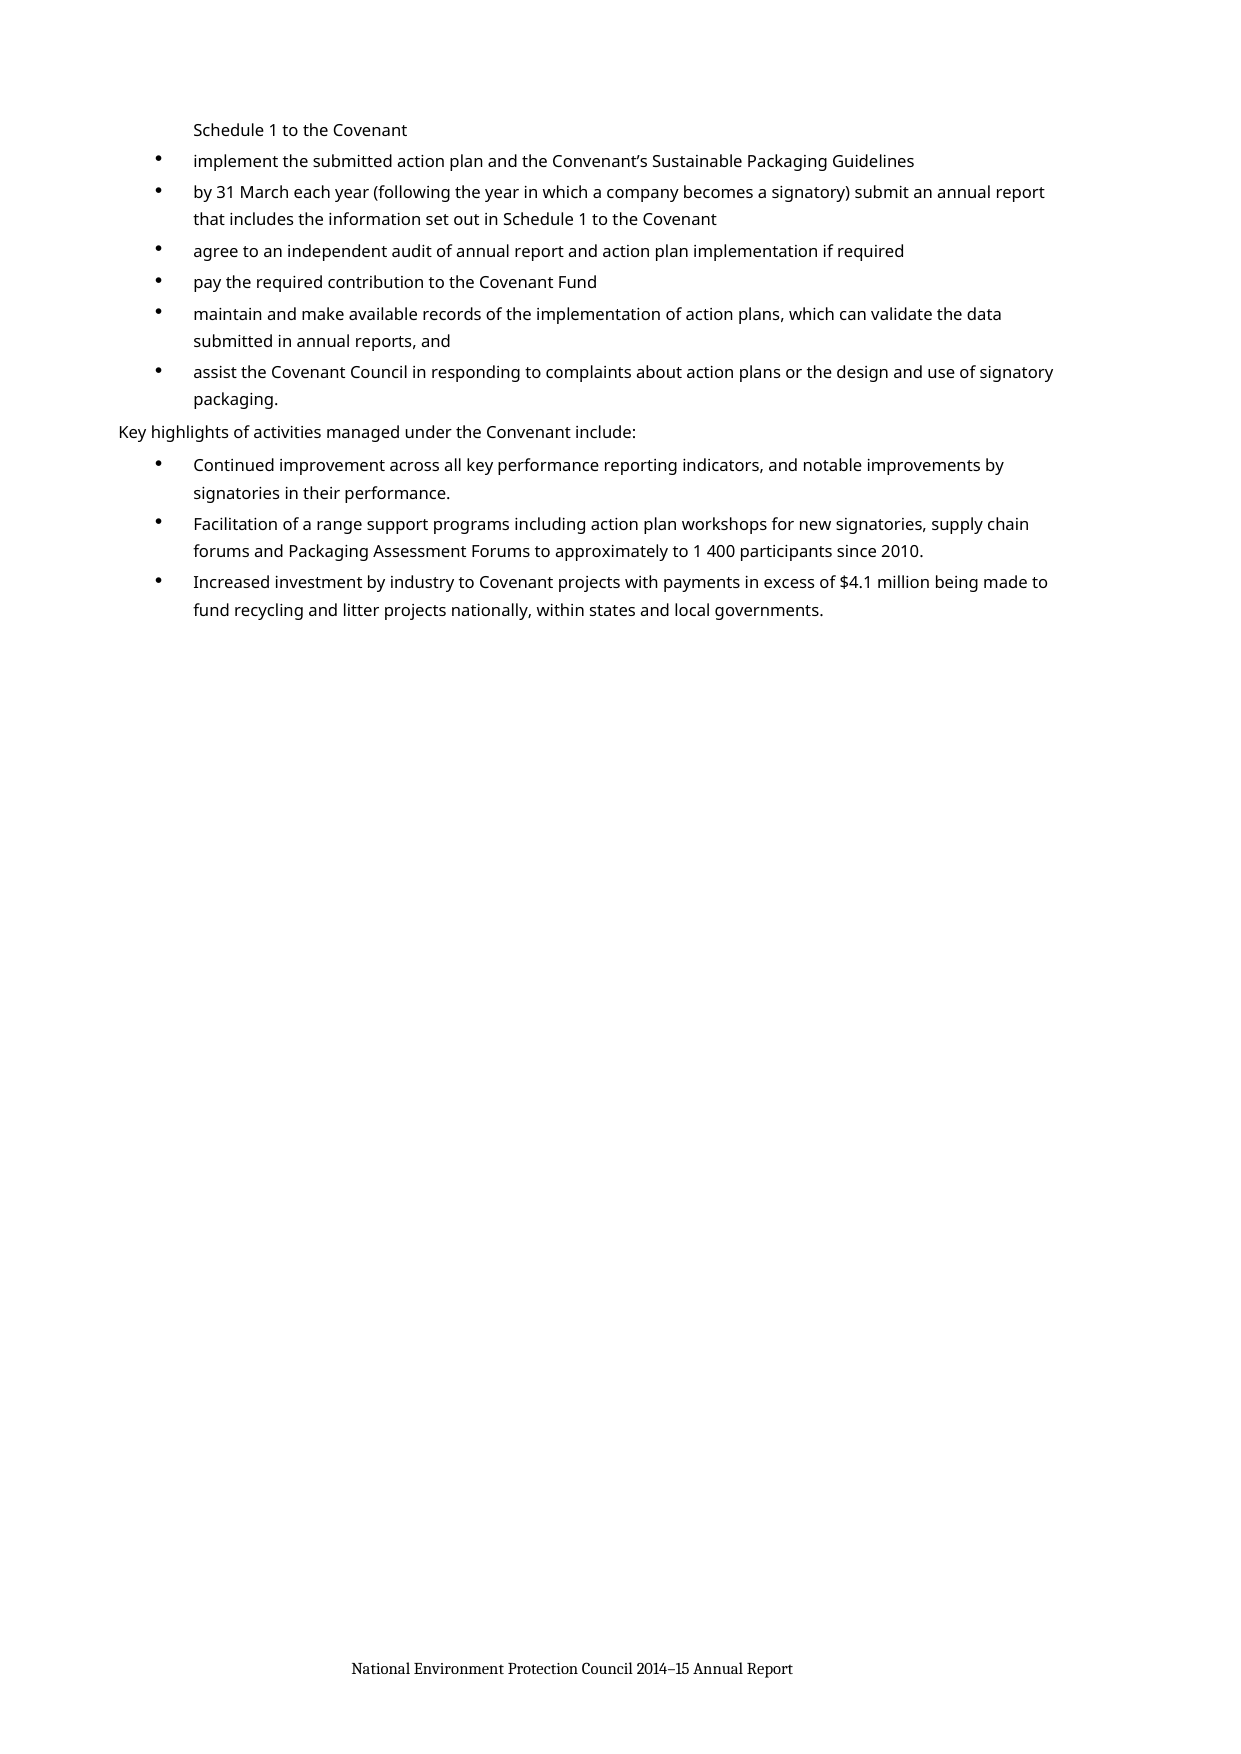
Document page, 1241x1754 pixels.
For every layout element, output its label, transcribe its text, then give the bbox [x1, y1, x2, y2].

text Key highlights of activities managed under the Convenant include: [118, 421, 1064, 444]
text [156, 118, 1064, 141]
text maintain and make available records of the implementation of action plans, which can validate the data submitted in annual reports, and [156, 302, 1064, 352]
text pay the required contribution to the Covenant Fund [156, 271, 1064, 293]
text Facilitation of a range support programs including action plan workshops for new signatories, supply chain forums and Packaging Assessment Forums to approximately to 1 400 participants since 2010. [156, 513, 1064, 562]
text assist the Covenant Council in responding to complaints about action plans or the design and use of signatory packaging. [156, 361, 1064, 411]
text by 31 March each year (following the year in which a company becomes a signatory) submit an annual report that includes the information set out in Schedule 1 to the Covenant [156, 181, 1064, 231]
text implement the submitted action plan and the Convenant’s Sustainable Packaging Guidelines [156, 149, 1064, 172]
text agree to an independent audit of annual report and action plan implementation if required [156, 239, 1064, 262]
text Increased investment by industry to Covenant projects with payments in excess of $4.1 million being made to fund recycling and litter projects nationally, within states and local governments. [156, 571, 1064, 621]
text Continued improvement across all key performance reporting indicators, and notable improvements by signatories in their performance. [156, 454, 1064, 504]
